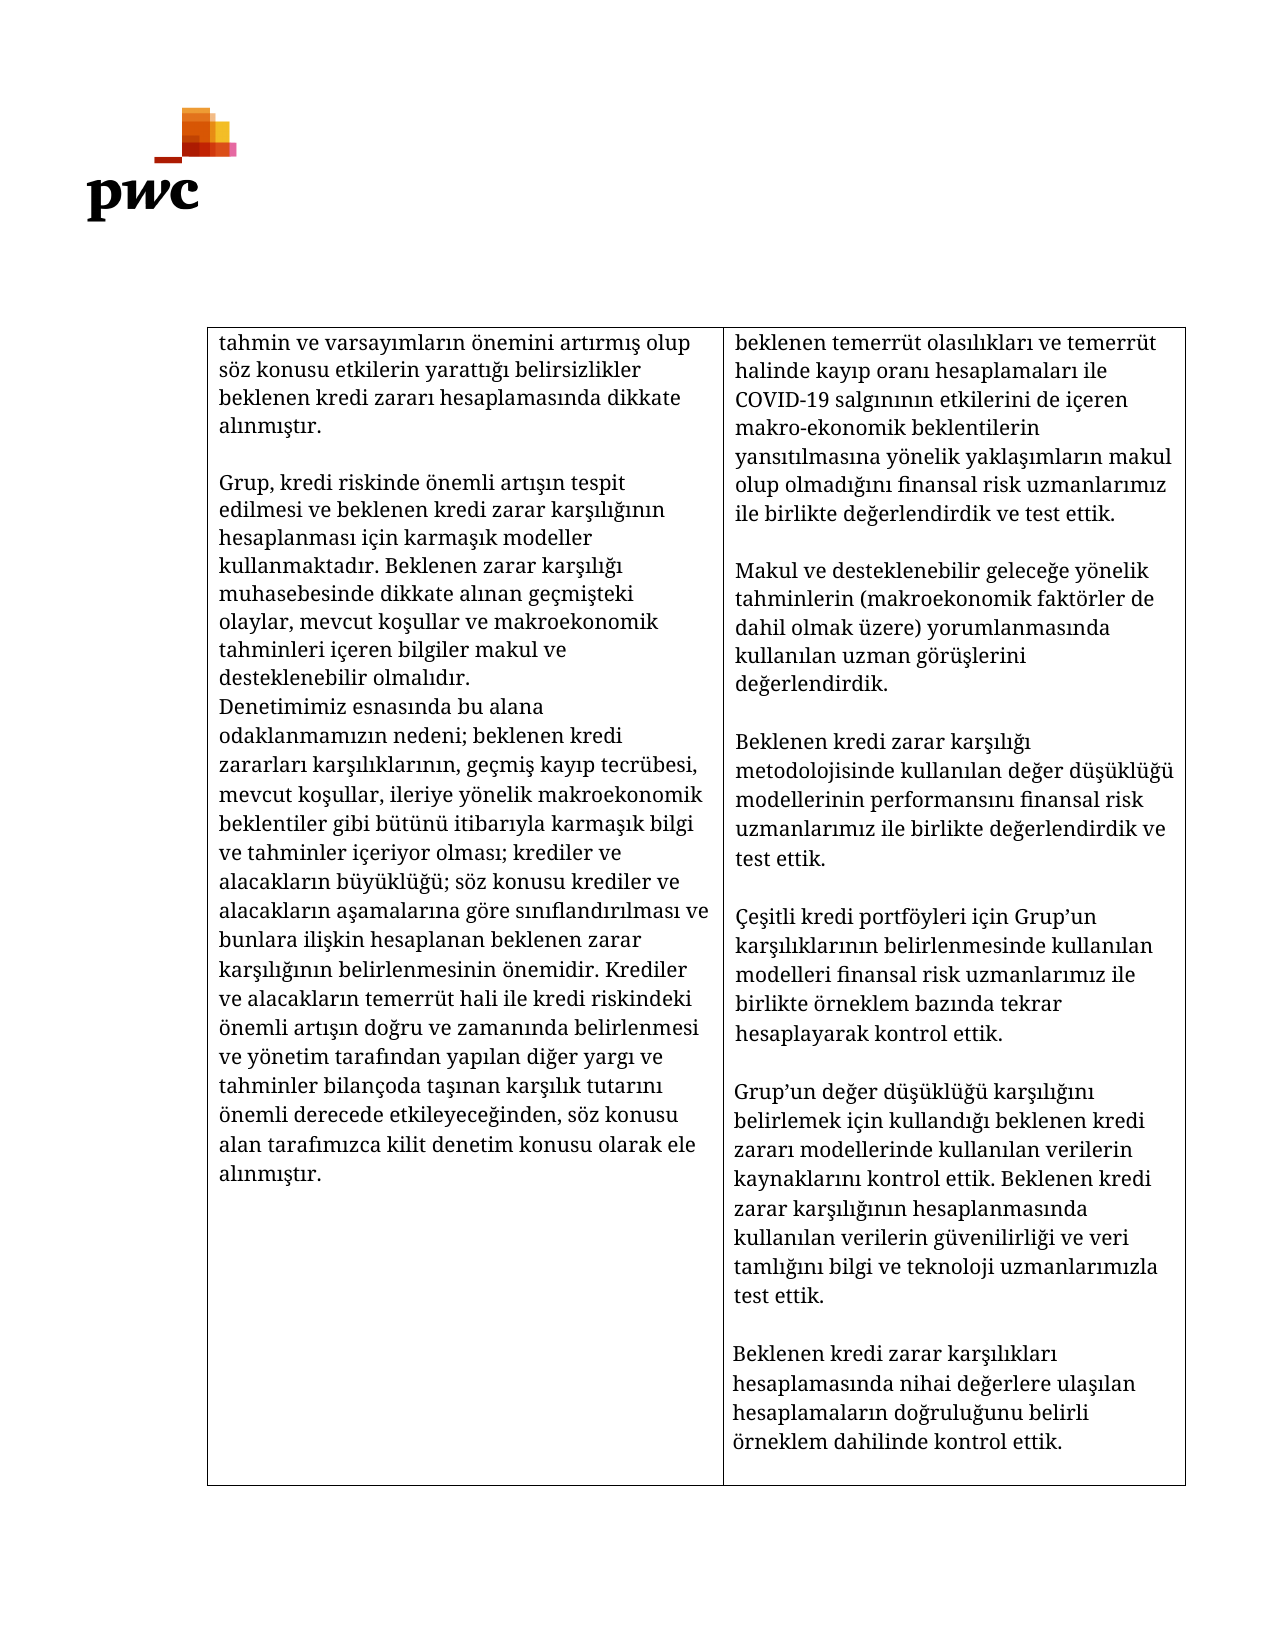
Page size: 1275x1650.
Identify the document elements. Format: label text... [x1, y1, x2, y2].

picture [45, 66, 278, 263]
